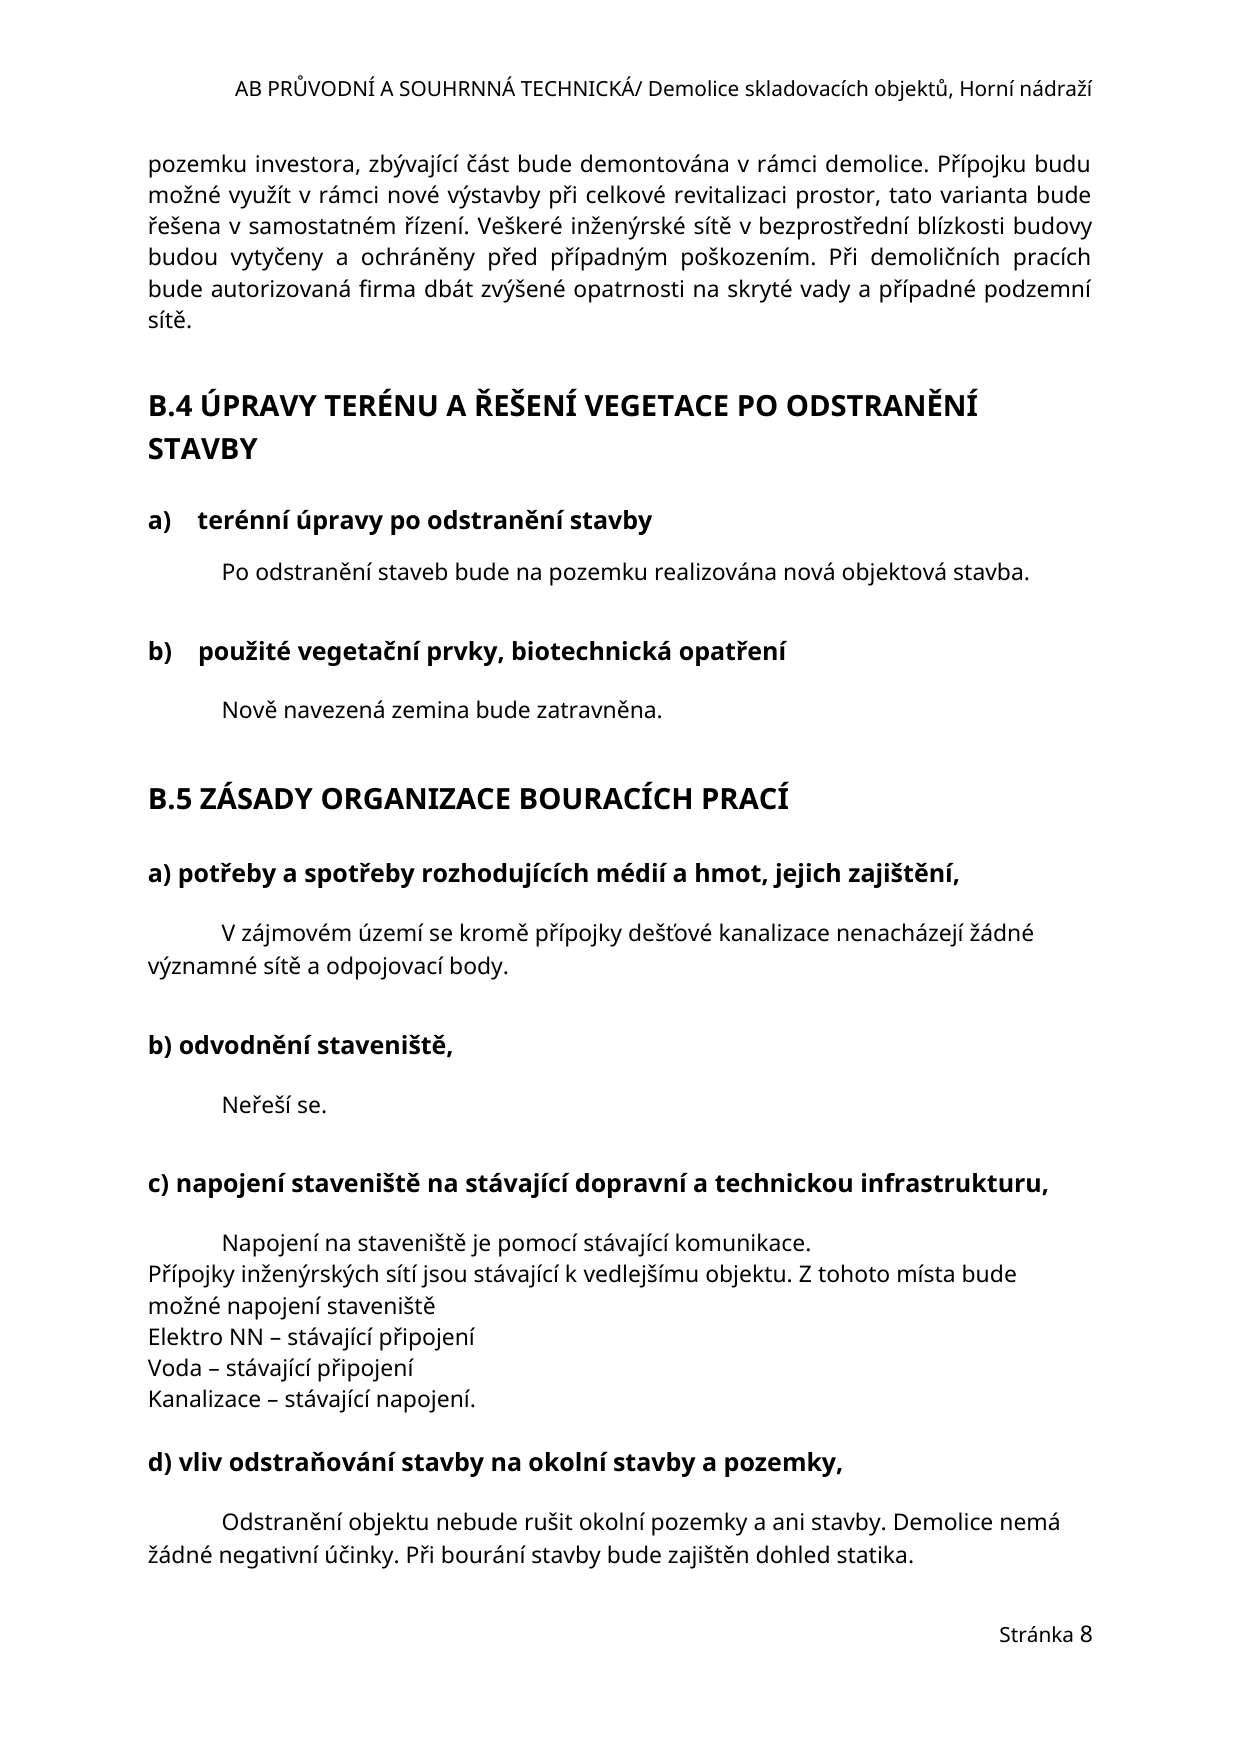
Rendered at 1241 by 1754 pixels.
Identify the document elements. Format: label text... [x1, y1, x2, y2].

text V zájmovém území se kromě přípojky dešťové kanalizace nenacházejí žádné významné sítě a odpojovací body. [148, 916, 1093, 981]
text Nově navezená zemina bude zatravněna. [148, 694, 1093, 726]
text Odstranění objektu nebude rušit okolní pozemky a ani stavby. Demolice nemá žádné negativní účinky. Při bourání stavby bude zajištěn dohled statika. [148, 1506, 1093, 1571]
text Napojení na staveniště je pomocí stávající komunikace. [148, 1227, 1093, 1258]
text Neřeší se. [148, 1089, 1093, 1120]
text Kanalizace – stávající napojení. [148, 1383, 1093, 1414]
text Elektro NN – stávající připojení [148, 1321, 1093, 1352]
subtitle B.4 ÚPRAVY TERÉNU A ŘEŠENÍ VEGETACE PO ODSTRANĚNÍ STAVBY [148, 385, 1093, 468]
text b) použité vegetační prvky, biotechnická opatření [148, 633, 1093, 667]
subtitle B.5 ZÁSADY ORGANIZACE BOURACÍCH PRACÍ [148, 778, 1093, 818]
text a) potřeby a spotřeby rozhodujících médií a hmot, jejich zajištění, [148, 855, 1093, 889]
text b) odvodnění staveniště, [148, 1028, 1093, 1062]
text Přípojky inženýrských sítí jsou stávající k vedlejšímu objektu. Z tohoto místa bude možné napojení staveniště [148, 1258, 1093, 1321]
text d) vliv odstraňování stavby na okolní stavby a pozemky, [148, 1444, 1093, 1478]
text a) terénní úpravy po odstranění stavby [148, 502, 1093, 536]
text c) napojení staveniště na stávající dopravní a technickou infrastrukturu, [148, 1166, 1093, 1200]
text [148, 148, 1093, 335]
text Po odstranění staveb bude na pozemku realizována nová objektová stavba. [148, 556, 1093, 587]
text Voda – stávající připojení [148, 1352, 1093, 1383]
